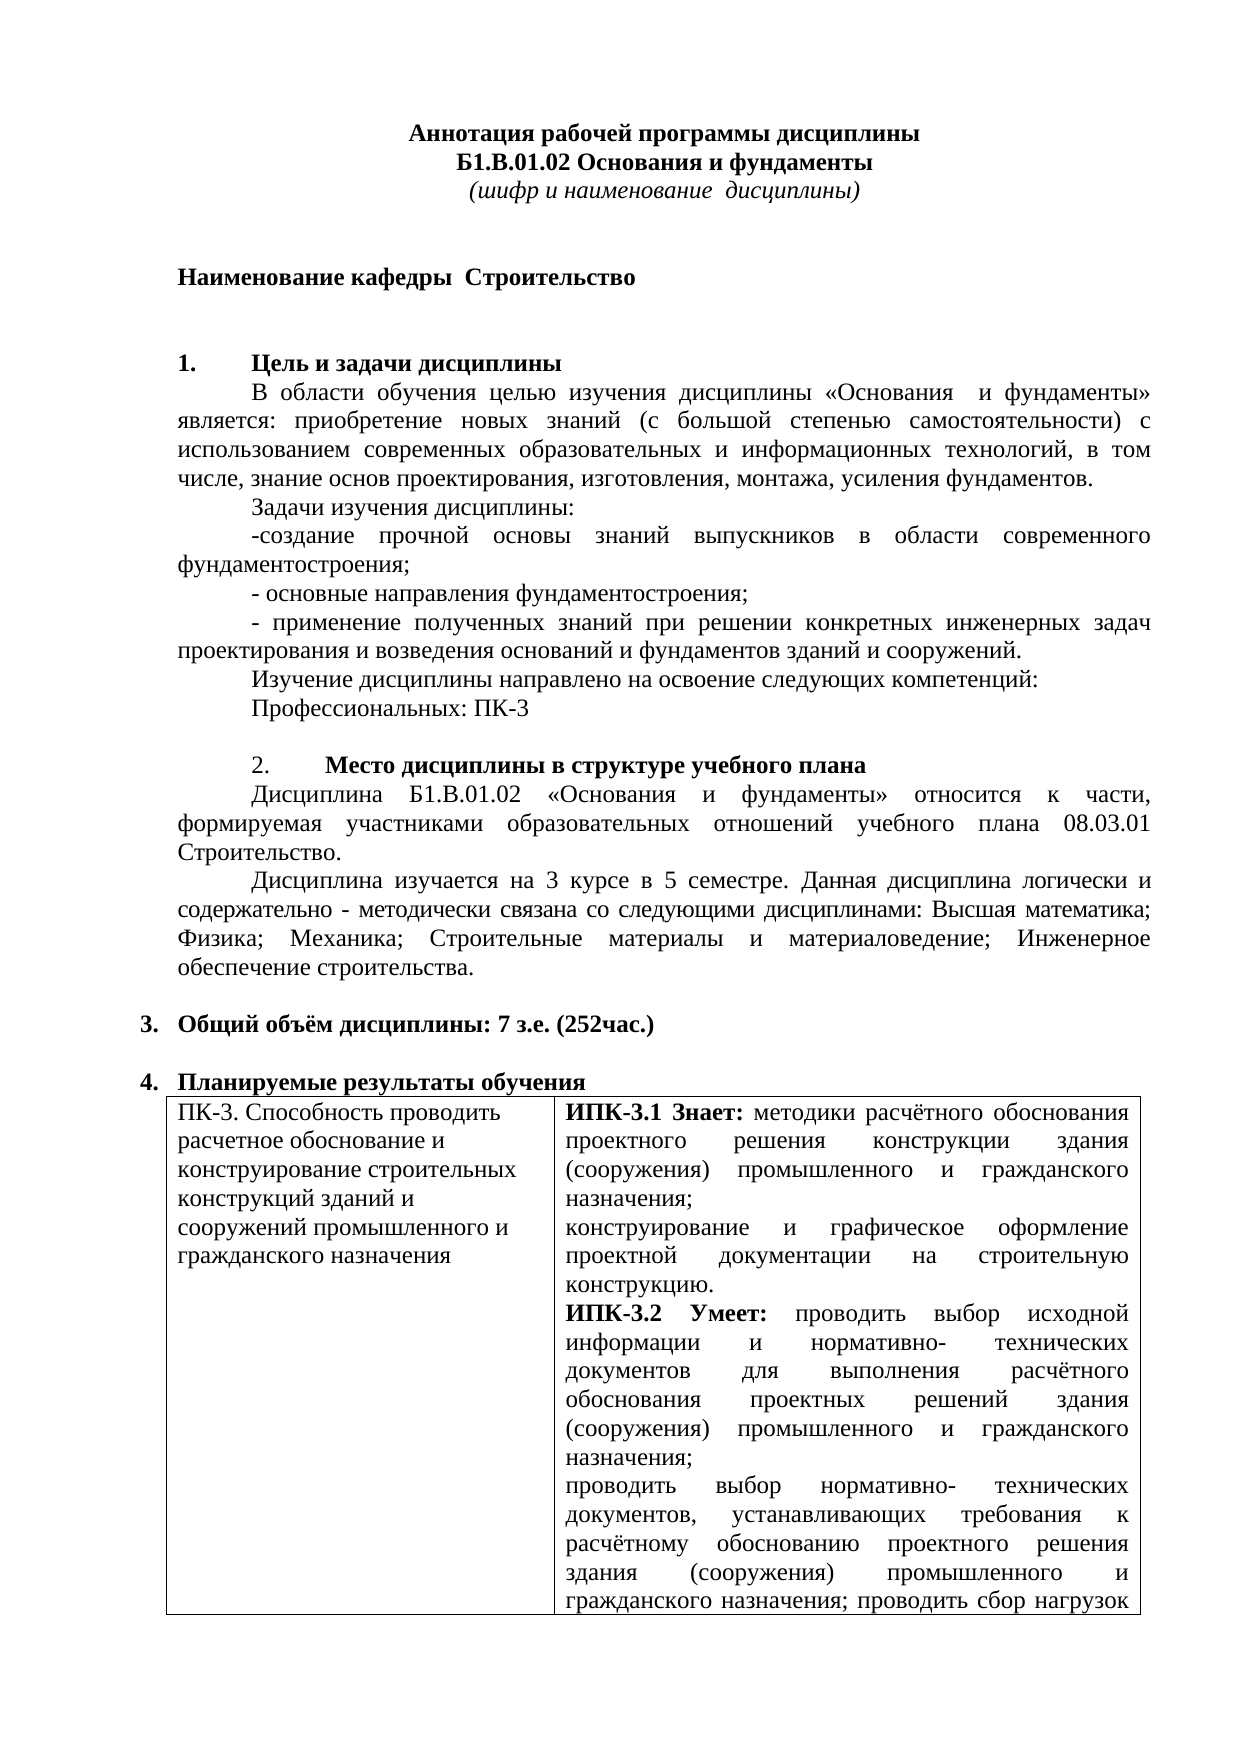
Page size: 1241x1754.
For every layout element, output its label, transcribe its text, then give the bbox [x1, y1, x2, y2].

list Место дисциплины в структуре учебного плана [177, 751, 1152, 779]
list Изучение дисциплины направлено на освоение следующих компетенций: [177, 664, 1152, 693]
text Задачи изучения дисциплины: [177, 492, 1152, 521]
text - основные направления фундаментостроения; [177, 578, 1152, 607]
text Дисциплина изучается на 3 курсе в 5 семестре. Данная дисциплина логически и содержательно - методически связана со следующими дисциплинами: Высшая математика; Физика; Механика; Строительные материалы и материаловедение; Инженерное обеспечение строительства. [177, 866, 1152, 981]
text - применение полученных знаний при решении конкретных инженерных задач проектирования и возведения оснований и фундаментов зданий и сооружений. [177, 607, 1152, 664]
text (шифр и наименование дисциплины) [177, 176, 1152, 204]
text В области обучения целью изучения дисциплины «Основания и фундаменты» является: приобретение новых знаний (с большой степенью самостоятельности) с использованием современных образовательных и информационных технологий, в том числе, знание основ проектирования, изготовления, монтажа, усиления фундаментов. [177, 377, 1152, 492]
list Общий объём дисциплины: 7 з.е. (252час.) [140, 1009, 1152, 1038]
text Аннотация рабочей программы дисциплины [177, 118, 1152, 147]
text Наименование кафедры Строительство [177, 262, 1152, 291]
list Дисциплина Б1.В.01.02 «Основания и фундаменты» относится к части, формируемая участниками образовательных отношений учебного плана 08.03.01 Строительство. [177, 779, 1152, 866]
list Планируемые результаты обучения [140, 1067, 1152, 1096]
list Профессиональных: ПК-3 [177, 693, 1152, 722]
list Цель и задачи дисциплины [177, 348, 1152, 377]
text Б1.В.01.02 Основания и фундаменты [177, 147, 1152, 176]
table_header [555, 1097, 1140, 1614]
text -создание прочной основы знаний выпускников в области современного фундаментостроения; [177, 521, 1152, 578]
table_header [167, 1097, 554, 1614]
